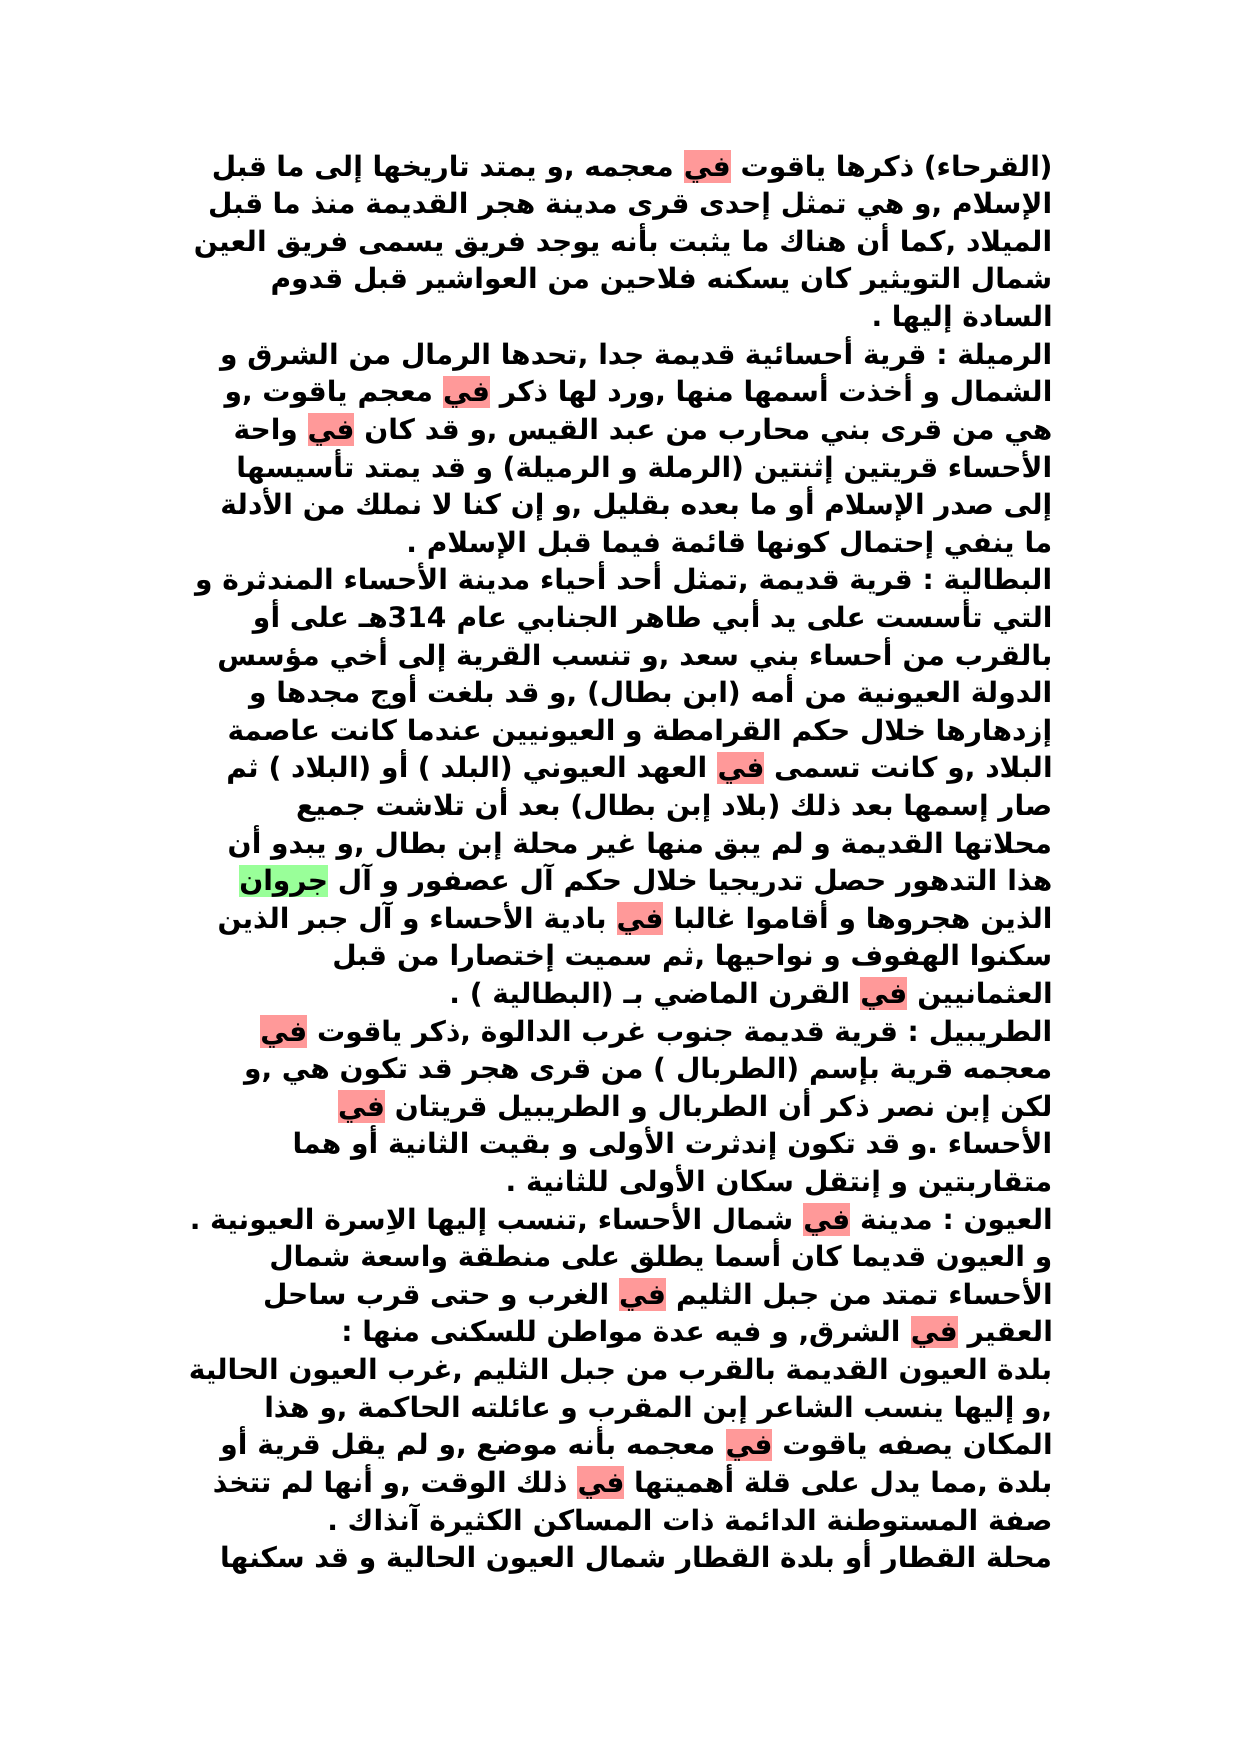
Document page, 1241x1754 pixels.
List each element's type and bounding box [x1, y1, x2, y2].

text [187, 150, 1053, 1574]
